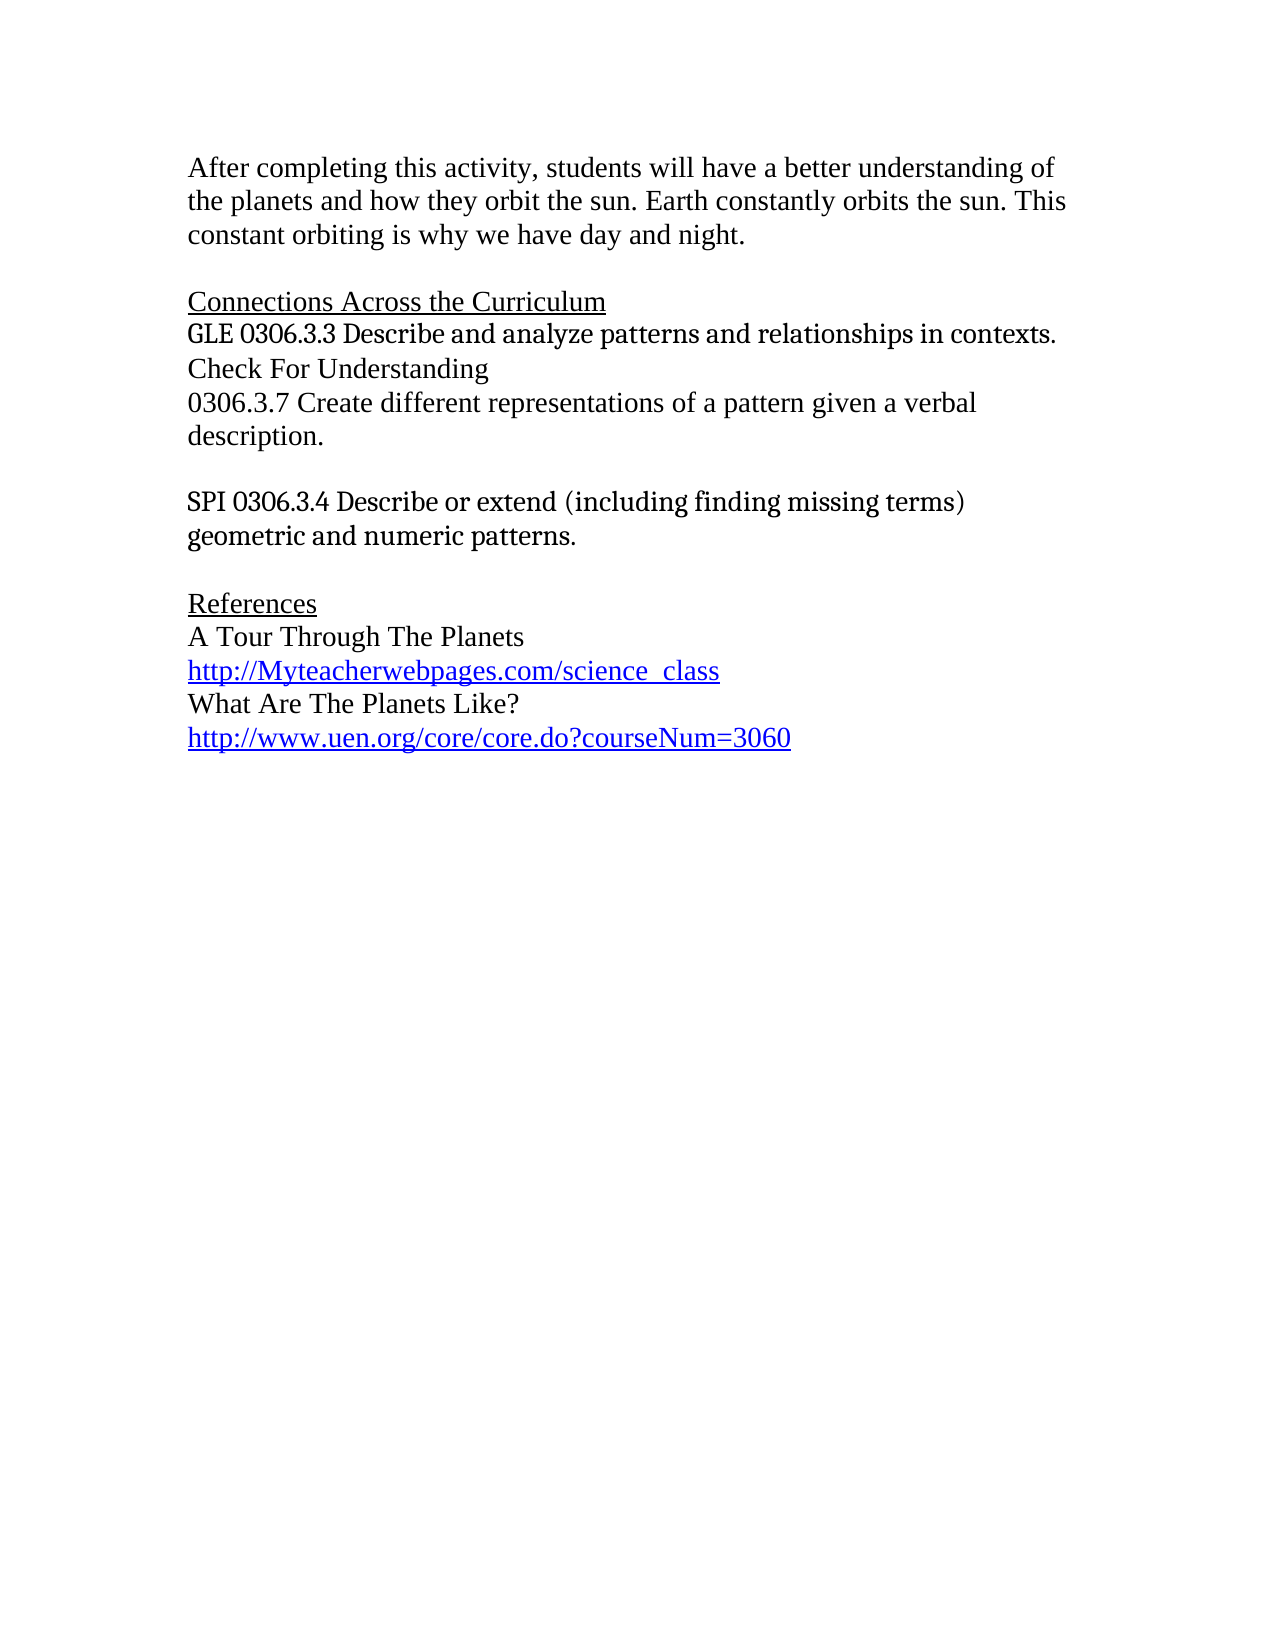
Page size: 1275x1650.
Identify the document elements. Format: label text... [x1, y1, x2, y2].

text References [187, 586, 1087, 619]
text Connections Across the Curriculum [187, 284, 1087, 318]
text After completing this activity, students will have a better understanding of the planets and how they orbit the sun. Earth constantly orbits the sun. This constant orbiting is why we have day and night. [187, 150, 1087, 251]
text A Tour Through The Planets [187, 619, 1087, 653]
text 0306.3.7 Create different representations of a pattern given a verbal description. [187, 385, 1087, 452]
text http://www.uen.org/core/core.do?courseNum=3060 [187, 720, 1087, 754]
text http://Myteacherwebpages.com/science_class [187, 653, 1087, 687]
text What Are The Planets Like? [187, 687, 1087, 720]
text GLE 0306.3.3 Describe and analyze patterns and relationships in contexts. [187, 318, 1087, 351]
text Check For Understanding [187, 351, 1087, 385]
text SPI 0306.3.4 Describe or extend (including finding missing terms) geometric and numeric patterns. [187, 485, 1087, 552]
